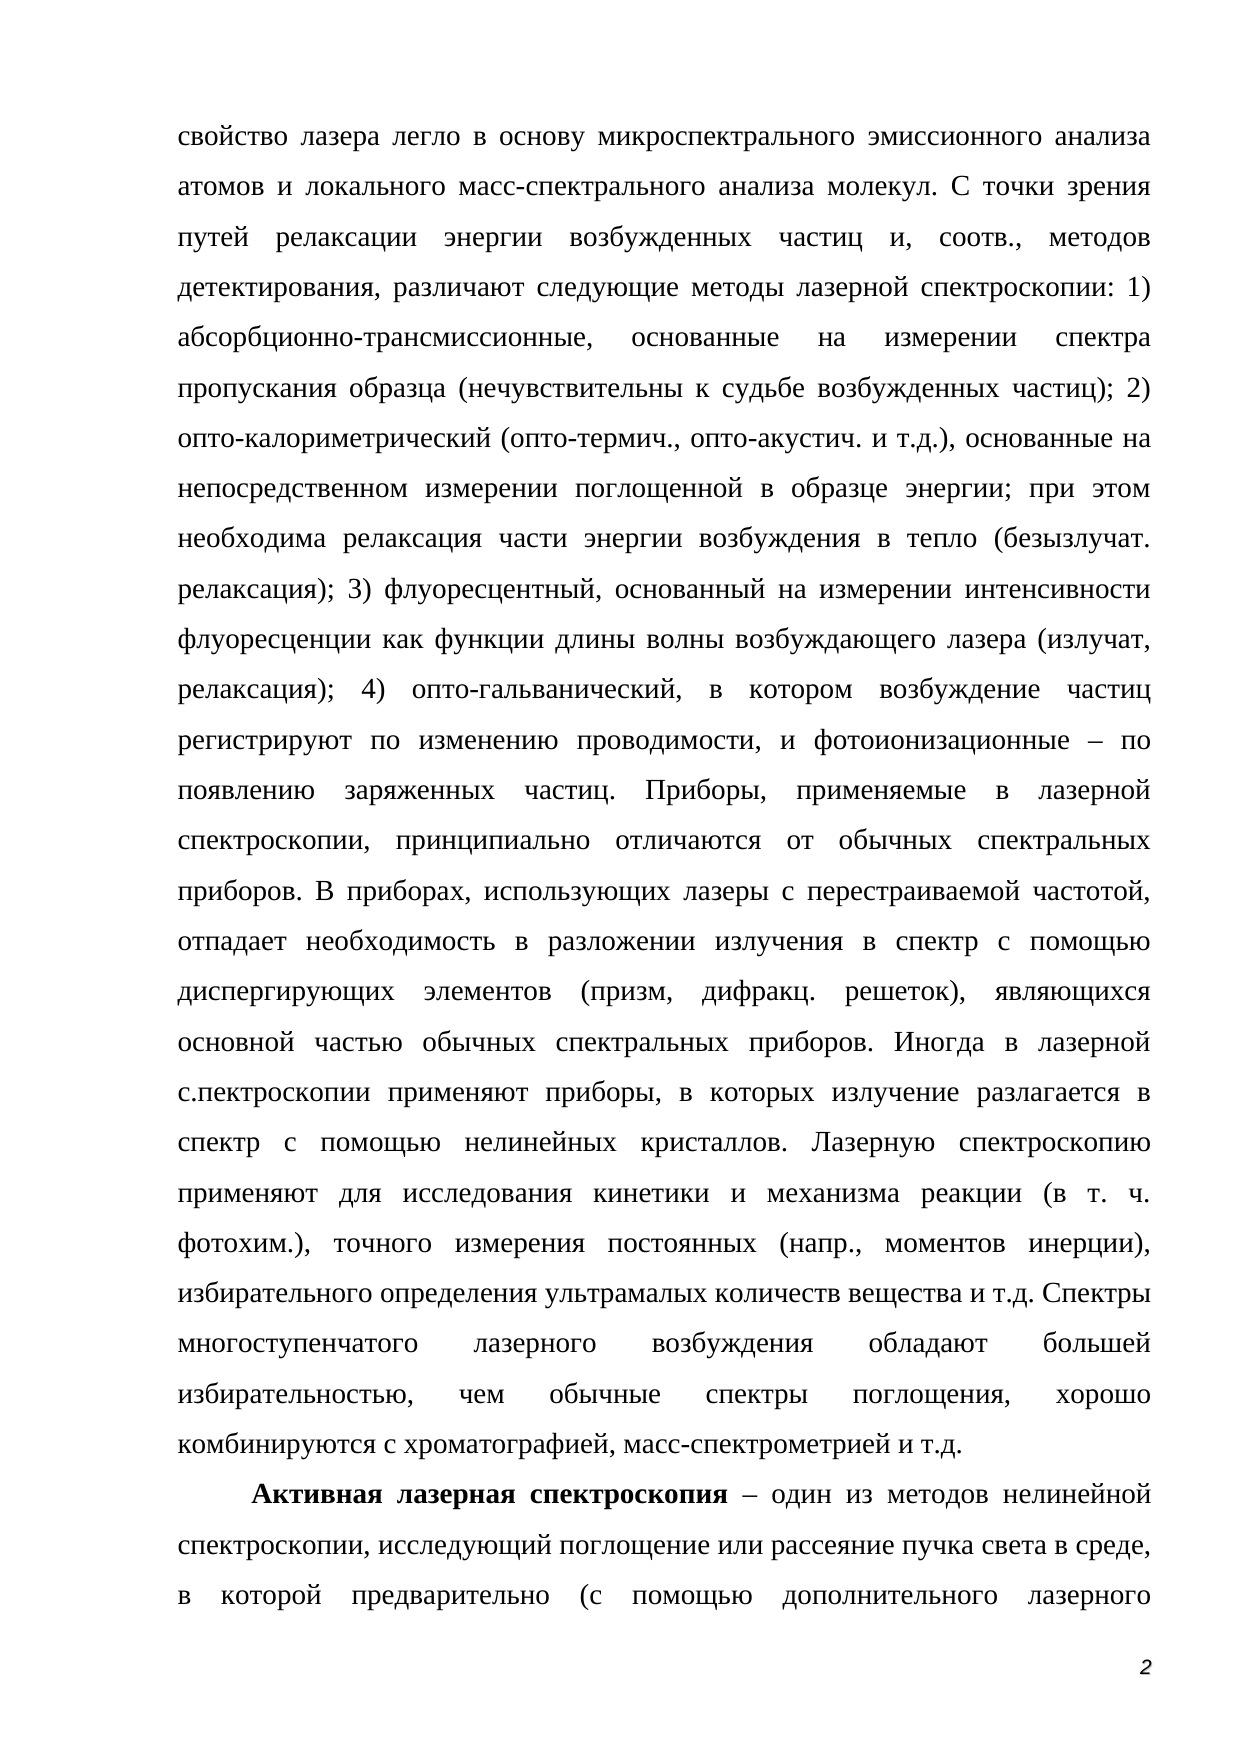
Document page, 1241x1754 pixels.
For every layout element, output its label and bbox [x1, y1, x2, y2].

text [177, 1477, 1152, 1611]
text [177, 118, 1152, 1460]
